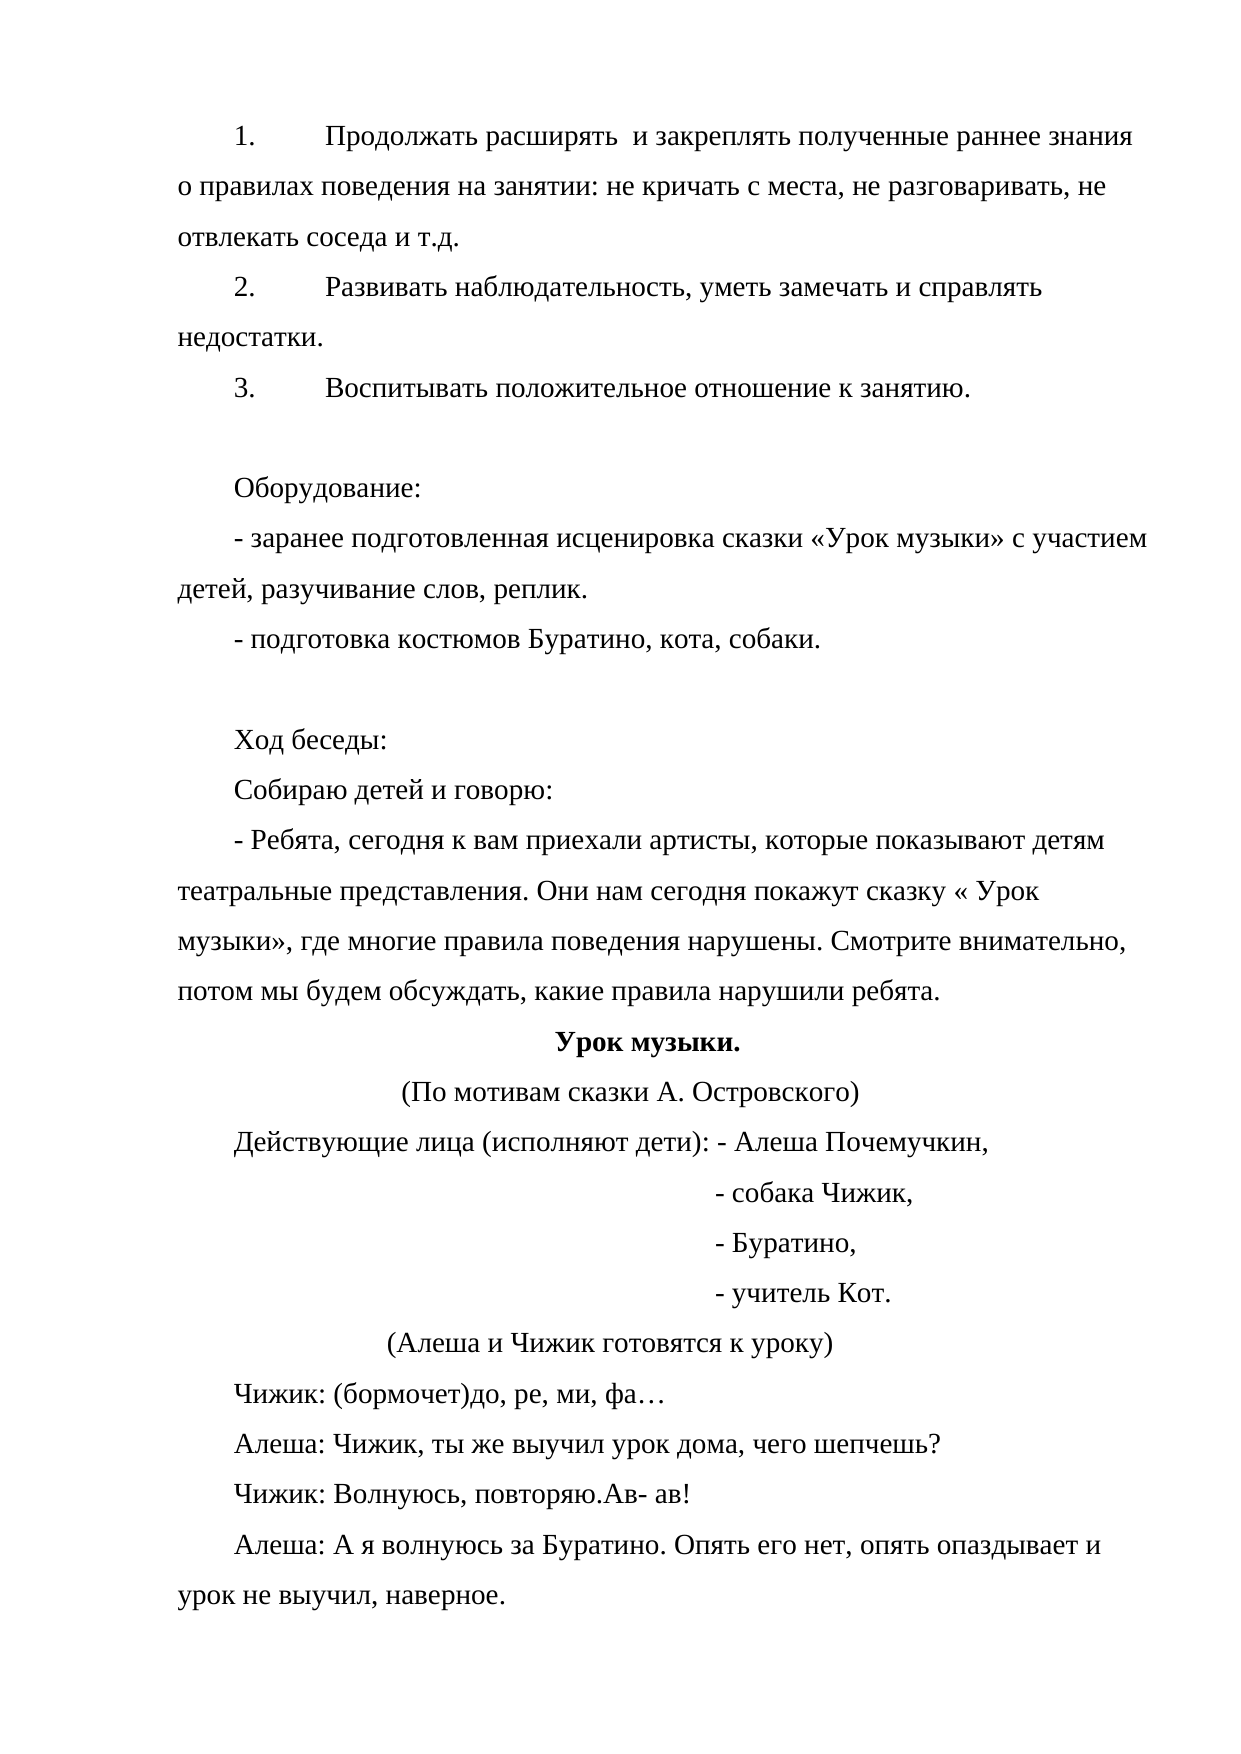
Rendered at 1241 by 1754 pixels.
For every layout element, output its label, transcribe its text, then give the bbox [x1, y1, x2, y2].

text Чижик: Волнуюсь, повторяю.Ав- ав! [177, 1477, 1152, 1510]
text (Алеша и Чижик готовятся к уроку) [177, 1326, 1152, 1359]
text - заранее подготовленная исценировка сказки «Урок музыки» с участием детей, разучивание слов, реплик. [177, 521, 1152, 604]
text - Буратино, [177, 1225, 1152, 1258]
text Действующие лица (исполняют дети): - Алеша Почемучкин, [177, 1124, 1152, 1158]
text - подготовка костюмов Буратино, кота, собаки. [177, 621, 1152, 655]
list Продолжать расширять и закреплять полученные раннее знания о правилах поведения на занятии: не кричать с места, не разговаривать, не отвлекать соседа и т.д. [177, 118, 1152, 252]
text Урок музыки. [177, 1024, 1152, 1057]
text - Ребята, сегодня к вам приехали артисты, которые показывают детям театральные представления. Они нам сегодня покажут сказку « Урок музыки», где многие правила поведения нарушены. Смотрите внимательно, потом мы будем обсуждать, какие правила нарушили ребята. [177, 822, 1152, 1007]
text Алеша: Чижик, ты же выучил урок дома, чего шепчешь? [177, 1426, 1152, 1460]
text Ход беседы: [177, 722, 1152, 755]
text Чижик: (бормочет)до, ре, ми, фа… [177, 1376, 1152, 1409]
text (По мотивам сказки А. Островского) [177, 1074, 1152, 1108]
text Собираю детей и говорю: [177, 772, 1152, 806]
text Оборудование: [177, 470, 1152, 504]
text Алеша: А я волнуюсь за Буратино. Опять его нет, опять опаздывает и урок не выучил, наверное. [177, 1527, 1152, 1611]
text - учитель Кот. [177, 1275, 1152, 1309]
text - собака Чижик, [177, 1175, 1152, 1208]
list Развивать наблюдательность, уметь замечать и справлять недостатки. [177, 269, 1152, 353]
list Воспитывать положительное отношение к занятию. [177, 370, 1152, 403]
